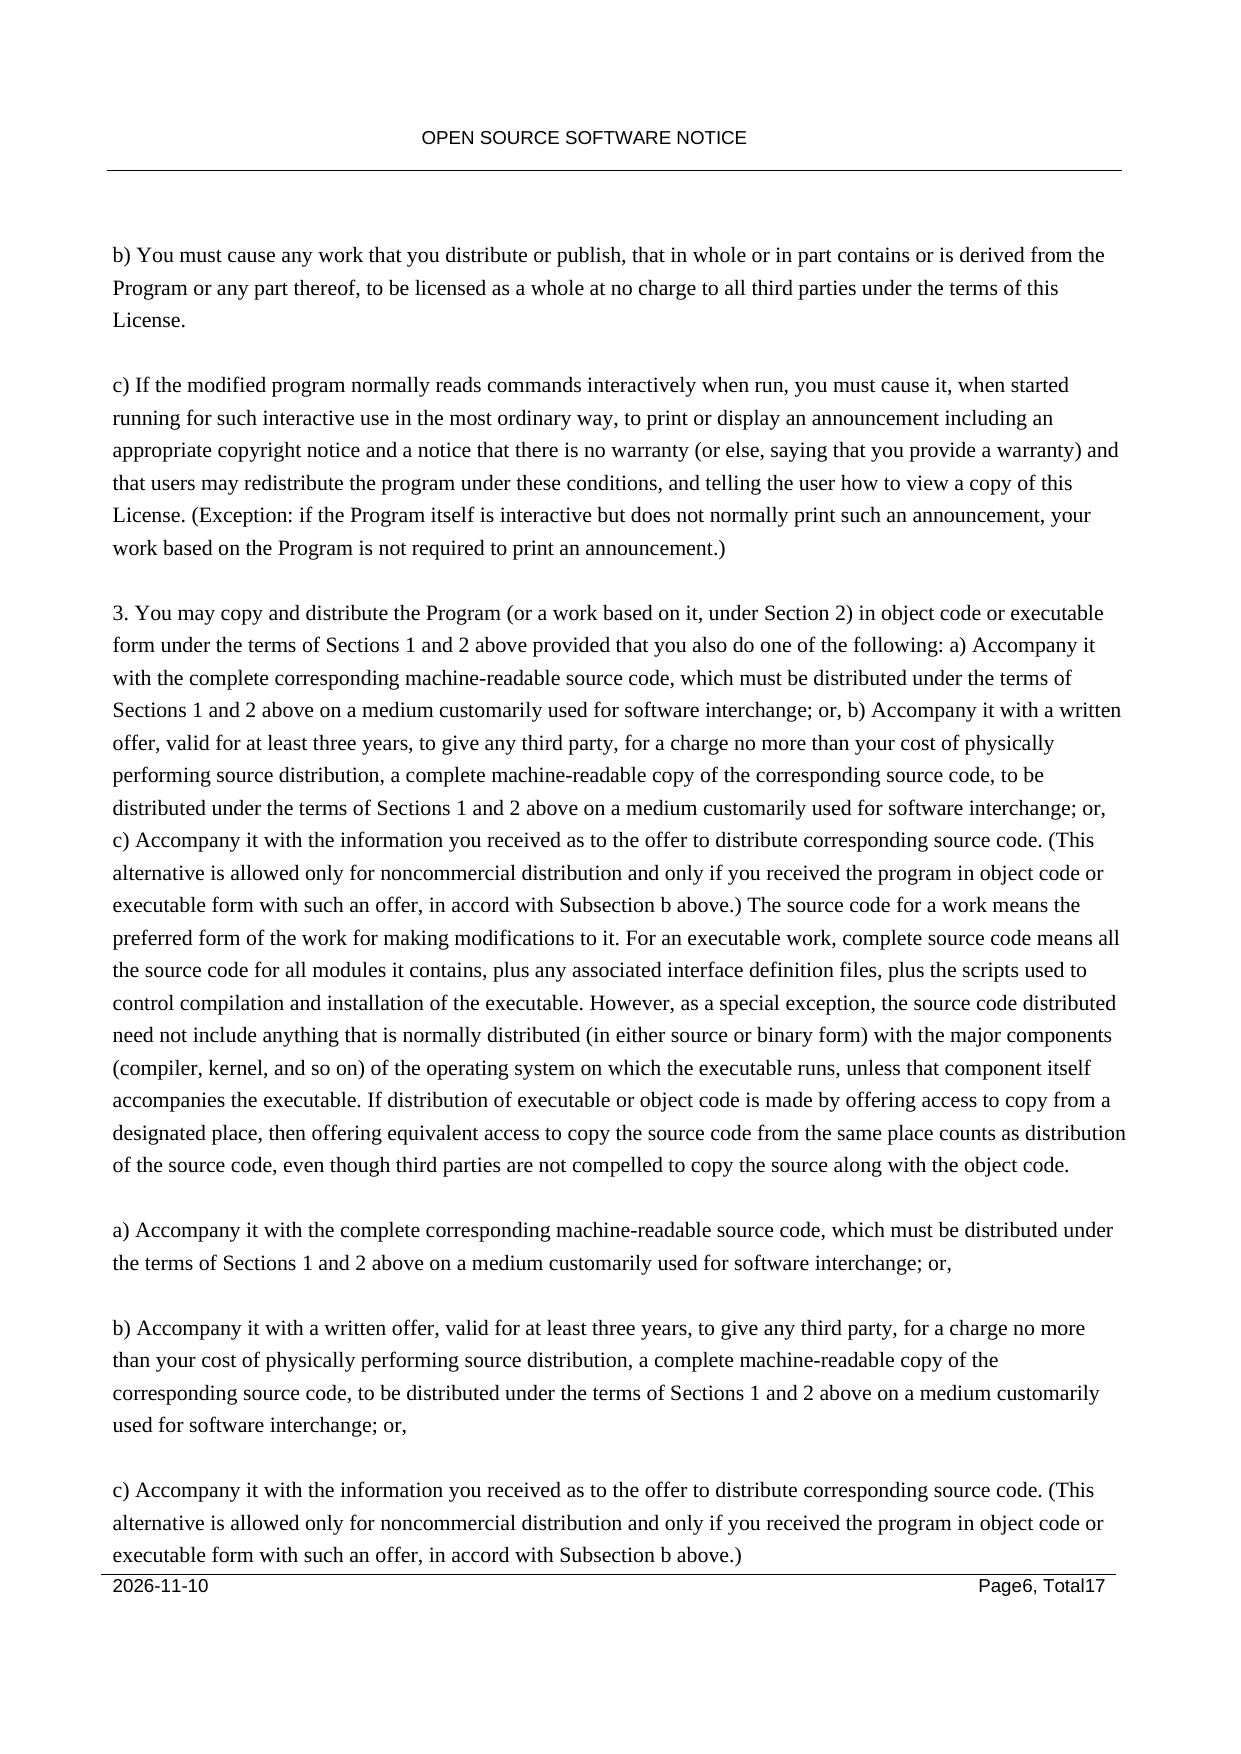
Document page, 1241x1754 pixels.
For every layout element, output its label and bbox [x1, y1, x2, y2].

text [112, 206, 1128, 1571]
